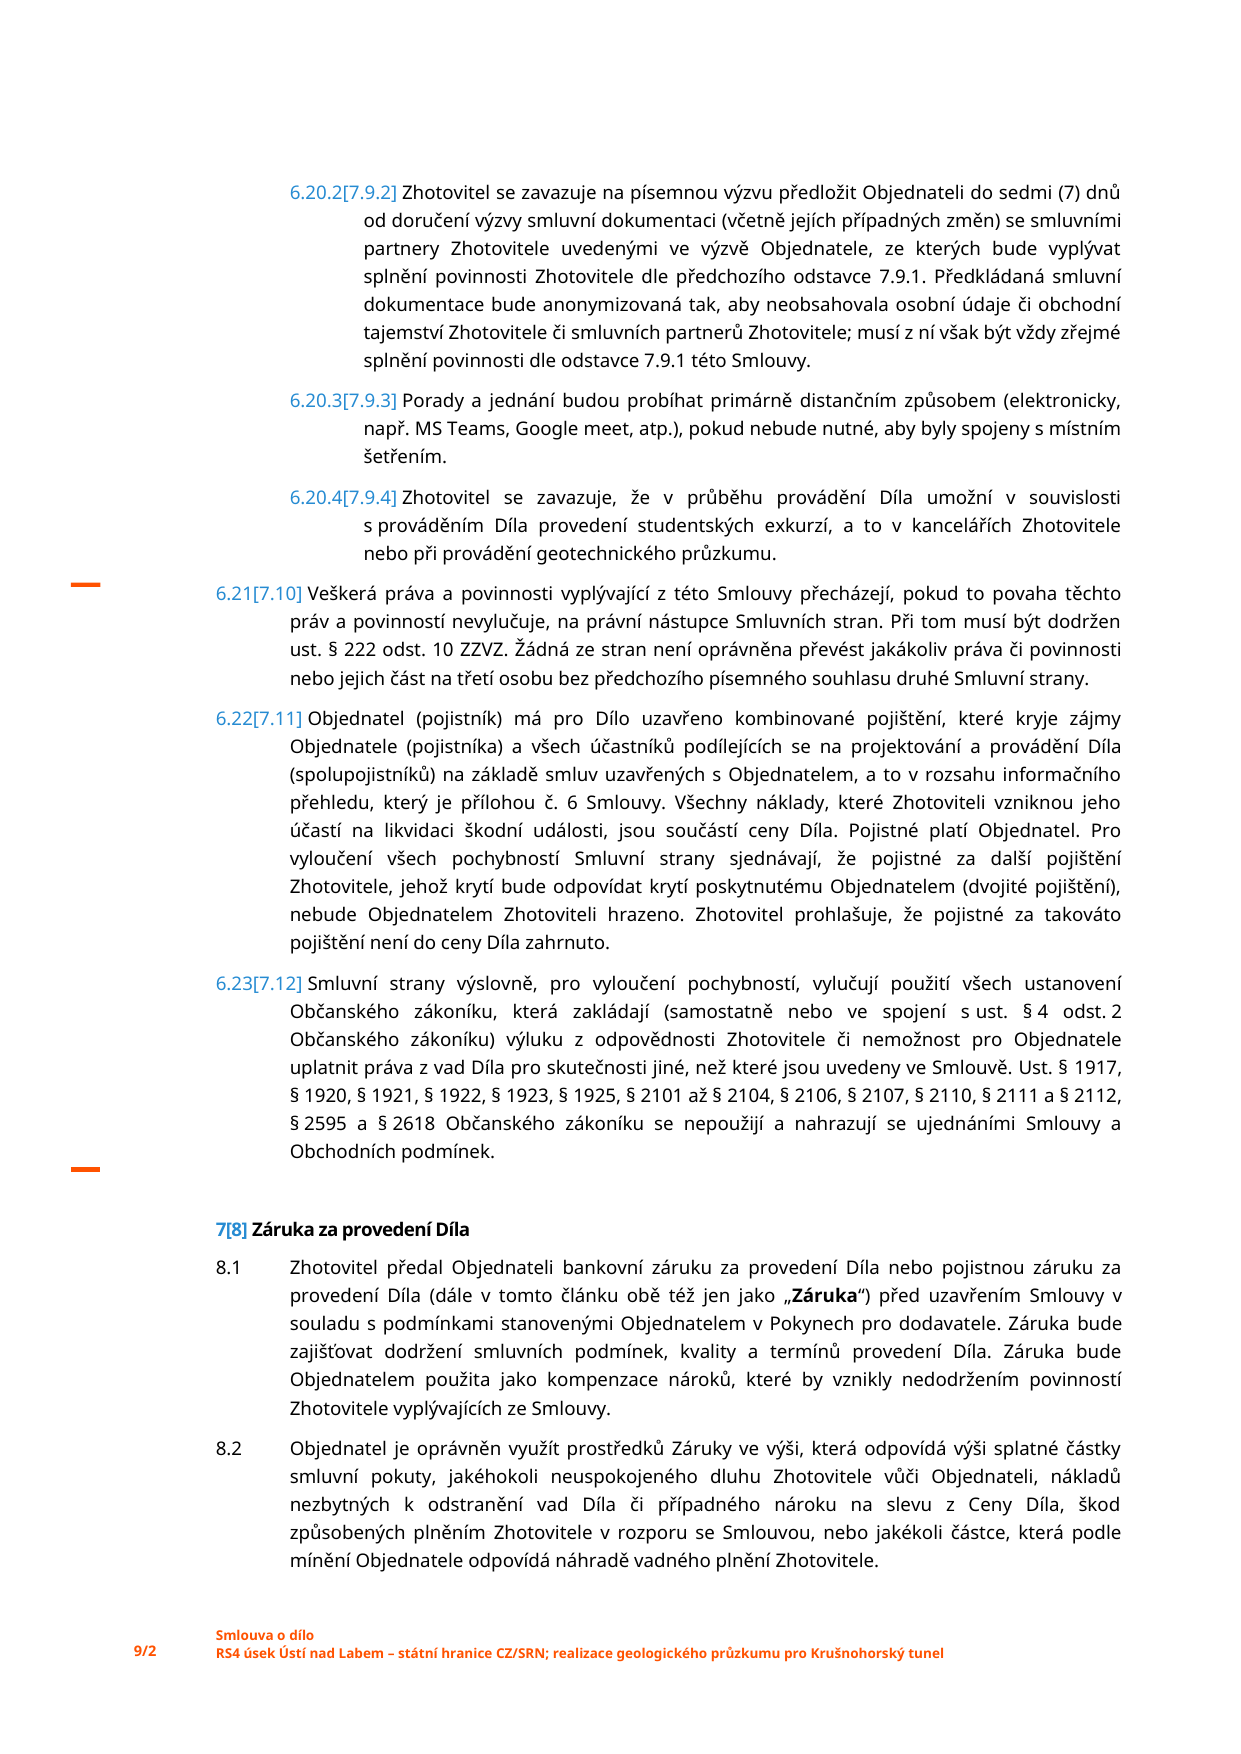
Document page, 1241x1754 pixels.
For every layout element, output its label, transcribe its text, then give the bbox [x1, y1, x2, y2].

subtitle Objednatel (pojistník) má pro Dílo uzavřeno kombinované pojištění, které kryje zájmy Objednatele (pojistníka) a všech účastníků podílejících se na projektování a provádění Díla (spolupojistníků) na základě smluv uzavřených s Objednatelem, a to v rozsahu informačního přehledu, který je přílohou č. 6 Smlouvy. Všechny náklady, které Zhotoviteli vzniknou jeho účastí na likvidaci škodní události, jsou součástí ceny Díla. Pojistné platí Objednatel. Pro vyloučení všech pochybností Smluvní strany sjednávají, že pojistné za další pojištění Zhotovitele, jehož krytí bude odpovídat krytí poskytnutému Objednatelem (dvojité pojištění), nebude Objednatelem Zhotoviteli hrazeno. Zhotovitel prohlašuje, že pojistné za takováto pojištění není do ceny Díla zahrnuto. [216, 705, 1122, 955]
text 8.1 Zhotovitel předal Objednateli bankovní záruku za provedení Díla nebo pojistnou záruku za provedení Díla (dále v tomto článku obě též jen jako „Záruka“) před uzavřením Smlouvy v souladu s podmínkami stanovenými Objednatelem v Pokynech pro dodavatele. Záruka bude zajišťovat dodržení smluvních podmínek, kvality a termínů provedení Díla. Záruka bude Objednatelem použita jako kompenzace nároků, které by vznikly nedodržením povinností Zhotovitele vyplývajících ze Smlouvy. [216, 1255, 1122, 1420]
subtitle Zhotovitel se zavazuje, že v průběhu provádění Díla umožní v souvislosti s prováděním Díla provedení studentských exkurzí, a to v kancelářích Zhotovitele nebo při provádění geotechnického průzkumu. [289, 484, 1122, 566]
subtitle Veškerá práva a povinnosti vyplývající z této Smlouvy přecházejí, pokud to povaha těchto práv a povinností nevylučuje, na právní nástupce Smluvních stran. Při tom musí být dodržen ust. § 222 odst. 10 ZZVZ. Žádná ze stran není oprávněna převést jakákoliv práva či povinnosti nebo jejich část na třetí osobu bez předchozího písemného souhlasu druhé Smluvní strany. [216, 581, 1122, 690]
subtitle Zhotovitel se zavazuje na písemnou výzvu předložit Objednateli do sedmi (7) dnů od doručení výzvy smluvní dokumentaci (včetně jejích případných změn) se smluvními partnery Zhotovitele uvedenými ve výzvě Objednatele, ze kterých bude vyplývat splnění povinnosti Zhotovitele dle předchozího odstavce 7.9.1. Předkládaná smluvní dokumentace bude anonymizovaná tak, aby neobsahovala osobní údaje či obchodní tajemství Zhotovitele či smluvních partnerů Zhotovitele; musí z ní však být vždy zřejmé splnění povinnosti dle odstavce 7.9.1 této Smlouvy. [289, 179, 1122, 373]
subtitle Porady a jednání budou probíhat primárně distančním způsobem (elektronicky, např. MS Teams, Google meet, atp.), pokud nebude nutné, aby byly spojeny s místním šetřením. [289, 388, 1122, 469]
subtitle Smluvní strany výslovně, pro vyloučení pochybností, vylučují použití všech ustanovení Občanského zákoníku, která zakládají (samostatně nebo ve spojení s ust. § 4 odst. 2 Občanského zákoníku) výluku z odpovědnosti Zhotovitele či nemožnost pro Objednatele uplatnit práva z vad Díla pro skutečnosti jiné, než které jsou uvedeny ve Smlouvě. Ust. § 1917, § 1920, § 1921, § 1922, § 1923, § 1925, § 2101 až § 2104, § 2106, § 2107, § 2110, § 2111 a § 2112, § 2595 a § 2618 Občanského zákoníku se nepoužijí a nahrazují se ujednáními Smlouvy a Obchodních podmínek. [216, 970, 1122, 1164]
list Záruka za provedení Díla [216, 1217, 1122, 1242]
text 8.2 Objednatel je oprávněn využít prostředků Záruky ve výši, která odpovídá výši splatné částky smluvní pokuty, jakéhokoli neuspokojeného dluhu Zhotovitele vůči Objednateli, nákladů nezbytných k odstranění vad Díla či případného nároku na slevu z Ceny Díla, škod způsobených plněním Zhotovitele v rozporu se Smlouvou, nebo jakékoli částce, která podle mínění Objednatele odpovídá náhradě vadného plnění Zhotovitele. [216, 1435, 1122, 1573]
